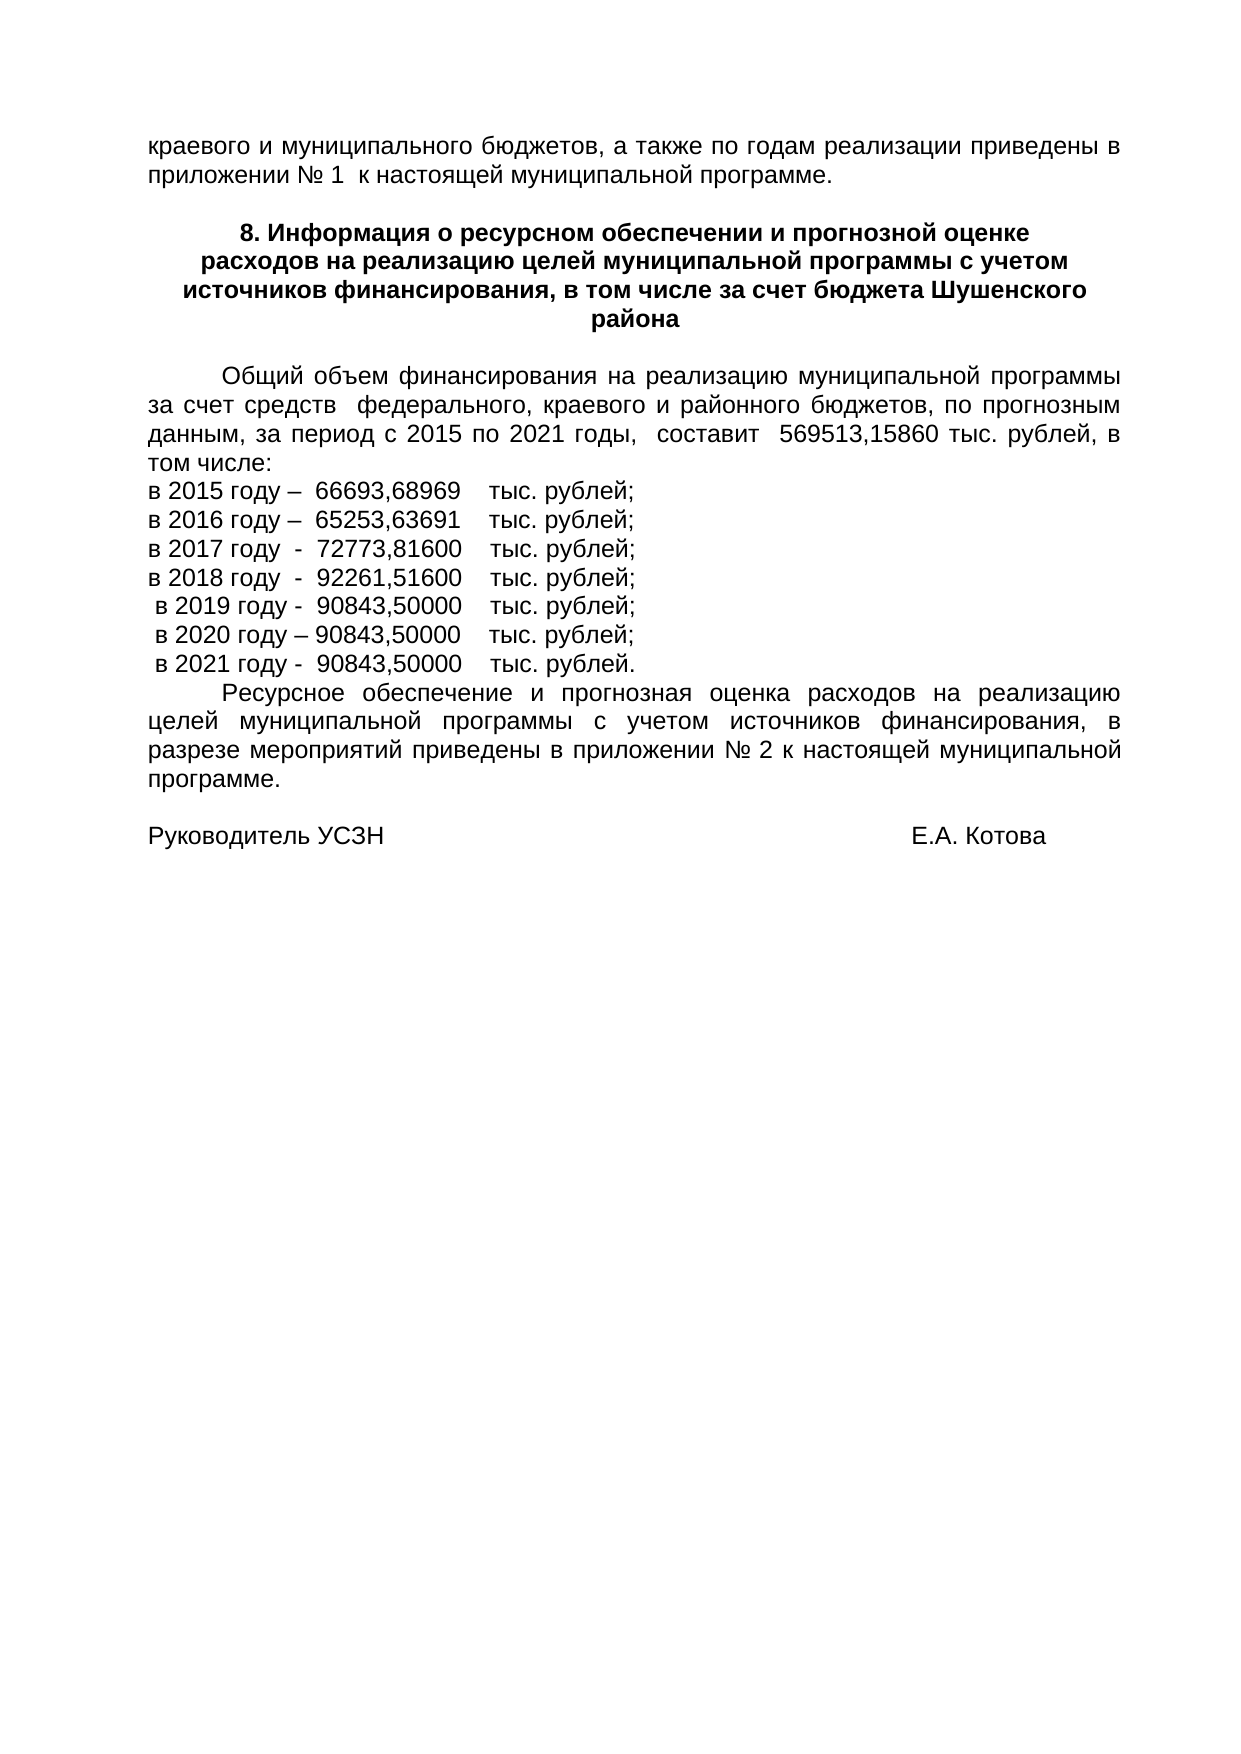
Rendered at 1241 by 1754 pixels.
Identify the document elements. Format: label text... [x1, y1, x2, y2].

text в 2018 году - 92261,51600 тыс. рублей; [148, 562, 1122, 591]
text в 2015 году – 66693,68969 тыс. рублей; [148, 476, 1122, 505]
text в 2016 году – 65253,63691 тыс. рублей; [148, 505, 1122, 534]
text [148, 131, 1122, 189]
text Ресурсное обеспечение и прогнозная оценка расходов на реализацию целей муниципальной программы с учетом источников финансирования, в разрезе мероприятий приведены в приложении № 2 к настоящей муниципальной программе. [148, 677, 1122, 792]
text расходов на реализацию целей муниципальной программы с учетом источников финансирования, в том числе за счет бюджета Шушенского района [148, 246, 1122, 332]
text 8. Информация о ресурсном обеспечении и прогнозной оценке [148, 217, 1122, 246]
text в 2020 году – 90843,50000 тыс. рублей; [148, 620, 1122, 649]
text в 2017 году - 72773,81600 тыс. рублей; [148, 534, 1122, 562]
text в 2021 году - 90843,50000 тыс. рублей. [148, 649, 1122, 677]
text в 2019 году - 90843,50000 тыс. рублей; [148, 591, 1122, 620]
text Руководитель УСЗН Е.А. Котова [148, 821, 1122, 850]
text Общий объем финансирования на реализацию муниципальной программы за счет средств федерального, краевого и районного бюджетов, по прогнозным данным, за период с 2015 по 2021 годы, составит 569513,15860 тыс. рублей, в том числе: [148, 361, 1122, 476]
